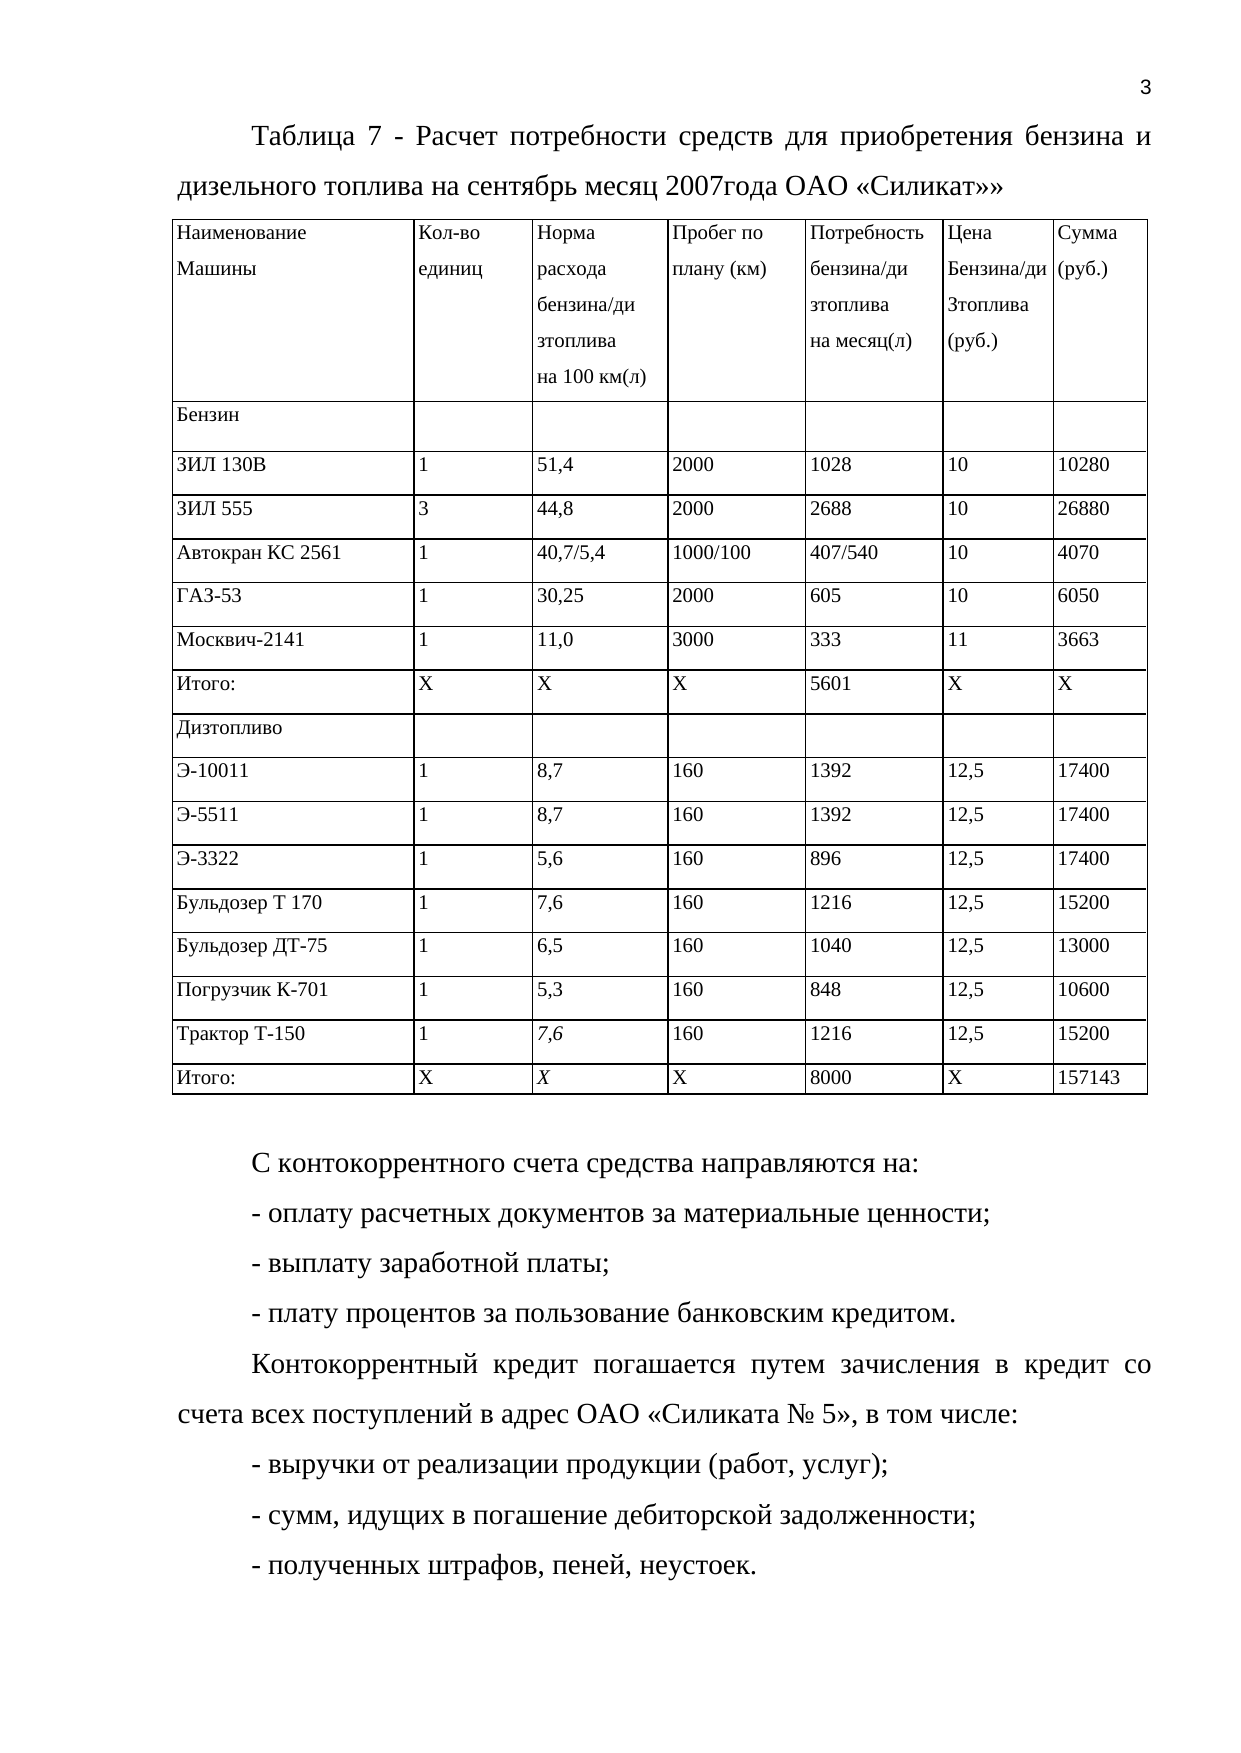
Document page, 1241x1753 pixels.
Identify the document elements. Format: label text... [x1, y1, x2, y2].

table_cell [1054, 713, 1147, 757]
table_cell 1 [415, 452, 532, 494]
table_cell ЗИЛ 555 [173, 496, 413, 538]
table_cell 160 [669, 977, 805, 1019]
table_cell 1 [415, 890, 532, 932]
table_cell 12,5 [944, 933, 1053, 976]
table_header Кол-во единиц [415, 220, 532, 401]
table_cell 1 [415, 758, 532, 801]
table_cell 1000/100 [669, 540, 805, 582]
table_cell 11 [944, 627, 1053, 669]
table_cell Бензин [173, 402, 413, 451]
table_cell [944, 715, 1053, 757]
table_cell 2000 [669, 583, 805, 626]
table_cell 8000 [806, 1065, 942, 1093]
table_cell X [669, 1065, 805, 1093]
table_cell 160 [669, 802, 805, 844]
table_cell [669, 402, 805, 451]
table_cell 17400 [1054, 801, 1147, 844]
table_cell 10600 [1054, 976, 1147, 1019]
table_cell 12,5 [944, 758, 1053, 801]
table_cell 10 [944, 496, 1053, 538]
table_cell 8,7 [533, 758, 667, 801]
table_cell 160 [669, 846, 805, 888]
table_cell 1040 [806, 933, 942, 976]
table_cell 3 [415, 496, 532, 538]
table_cell 10280 [1054, 451, 1147, 494]
table_cell 1 [415, 846, 532, 888]
table_cell 5601 [806, 671, 942, 713]
table_cell 12,5 [944, 846, 1053, 888]
table_cell X [944, 671, 1053, 713]
table_cell Дизтопливо [173, 715, 413, 757]
table_header Пробег по плану (км) [669, 220, 805, 401]
table_cell 13000 [1054, 932, 1147, 976]
text - сумм, идущих в погашение дебиторской задолженности; [177, 1497, 1153, 1530]
table_cell 10 [944, 452, 1053, 494]
table_cell 1216 [806, 890, 942, 932]
table_cell 1 [415, 540, 532, 582]
table_cell 12,5 [944, 1021, 1053, 1063]
table_cell 5,6 [533, 846, 667, 888]
table_header Норма расхода бензина/ди зтоплива на 100 км(л) [533, 220, 667, 401]
table_cell 1 [415, 627, 532, 669]
table_cell ГАЗ-53 [173, 583, 413, 626]
table_cell 896 [806, 846, 942, 888]
table_cell 6,5 [533, 933, 667, 976]
table_cell 160 [669, 890, 805, 932]
text - выручки от реализации продукции (работ, услуг); [177, 1447, 1153, 1480]
table_header Потребность бензина/ди зтоплива на месяц(л) [806, 220, 942, 401]
table_cell 1 [415, 977, 532, 1019]
table_cell [806, 402, 942, 451]
table_cell 26880 [1054, 494, 1147, 538]
table_cell 12,5 [944, 802, 1053, 844]
table_cell 10 [944, 583, 1053, 626]
table_cell 4070 [1054, 538, 1147, 582]
text Контокоррентный кредит погашается путем зачисления в кредит со счета всех поступлений в адрес ОАО «Силиката № 5», в том числе: [177, 1346, 1153, 1430]
table_header Сумма (руб.) [1054, 220, 1147, 401]
table_cell 1 [415, 583, 532, 626]
text С контокоррентного счета средства направляются на: [177, 1145, 1153, 1178]
table_cell 1392 [806, 802, 942, 844]
table_cell 7,6 [533, 1021, 667, 1063]
table_cell Погрузчик К-701 [173, 977, 413, 1019]
table_cell 44,8 [533, 496, 667, 538]
table_cell Москвич-2141 [173, 627, 413, 669]
table_cell 407/540 [806, 540, 942, 582]
table_header Цена Бензина/ди Зтоплива (руб.) [944, 220, 1053, 401]
table_cell Бульдозер Т 170 [173, 890, 413, 932]
table_cell 10 [944, 540, 1053, 582]
table_cell Автокран КС 2561 [173, 540, 413, 582]
table_cell 160 [669, 758, 805, 801]
table_cell 11,0 [533, 627, 667, 669]
table_cell 2000 [669, 452, 805, 494]
table_cell 17400 [1054, 844, 1147, 888]
table_cell 12,5 [944, 890, 1053, 932]
table_cell 1 [415, 933, 532, 976]
text Таблица 7 - Расчет потребности средств для приобретения бензина и дизельного топлива на сентябрь месяц 2007года ОАО «Силикат»» [177, 118, 1153, 202]
table_cell 3663 [1054, 626, 1147, 669]
table_cell Бульдозер ДТ-75 [173, 933, 413, 976]
table_cell 15200 [1054, 1019, 1147, 1063]
table_cell X [533, 1065, 667, 1093]
table_cell 605 [806, 583, 942, 626]
table_cell 17400 [1054, 757, 1147, 801]
table_cell 15200 [1054, 888, 1147, 932]
table_cell 30,25 [533, 583, 667, 626]
table_cell X [669, 671, 805, 713]
table_cell 7,6 [533, 890, 667, 932]
table_cell [533, 402, 667, 451]
table_cell X [415, 671, 532, 713]
table_cell [533, 715, 667, 757]
table_cell X [944, 1065, 1053, 1093]
table_cell 333 [806, 627, 942, 669]
table_cell 1216 [806, 1021, 942, 1063]
table_cell [944, 402, 1053, 451]
table_cell 1 [415, 1021, 532, 1063]
table_cell ЗИЛ 130В [173, 452, 413, 494]
table_cell [415, 715, 532, 757]
table_cell 40,7/5,4 [533, 540, 667, 582]
table_cell [806, 715, 942, 757]
table_cell 5,3 [533, 977, 667, 1019]
table_cell X [415, 1065, 532, 1093]
table_header Наименование Машины [173, 220, 413, 401]
table_cell 8,7 [533, 802, 667, 844]
text - плату процентов за пользование банковским кредитом. [177, 1296, 1153, 1329]
table_cell 12,5 [944, 977, 1053, 1019]
text - оплату расчетных документов за материальные ценности; [177, 1195, 1153, 1228]
table_cell Э-3322 [173, 846, 413, 888]
table_cell X [533, 671, 667, 713]
text - выплату заработной платы; [177, 1245, 1153, 1279]
table_cell Итого: [173, 671, 413, 713]
table_cell Э-10011 [173, 758, 413, 801]
text - полученных штрафов, пеней, неустоек. [177, 1547, 1153, 1581]
table_cell 2000 [669, 496, 805, 538]
table_cell Трактор Т-150 [173, 1021, 413, 1063]
table_cell [1054, 401, 1147, 451]
table_cell 157143 [1054, 1063, 1147, 1093]
table_cell Итого: [173, 1065, 413, 1093]
table_cell 1028 [806, 452, 942, 494]
table_cell [669, 715, 805, 757]
table_cell 160 [669, 1021, 805, 1063]
table_cell 1 [415, 802, 532, 844]
table_cell 6050 [1054, 582, 1147, 626]
table_cell 1392 [806, 758, 942, 801]
table_cell Э-5511 [173, 802, 413, 844]
table_cell 3000 [669, 627, 805, 669]
table_cell Х [1054, 669, 1147, 713]
table_cell 51,4 [533, 452, 667, 494]
table_cell [415, 402, 532, 451]
table_cell 2688 [806, 496, 942, 538]
table_cell 848 [806, 977, 942, 1019]
table_cell 160 [669, 933, 805, 976]
